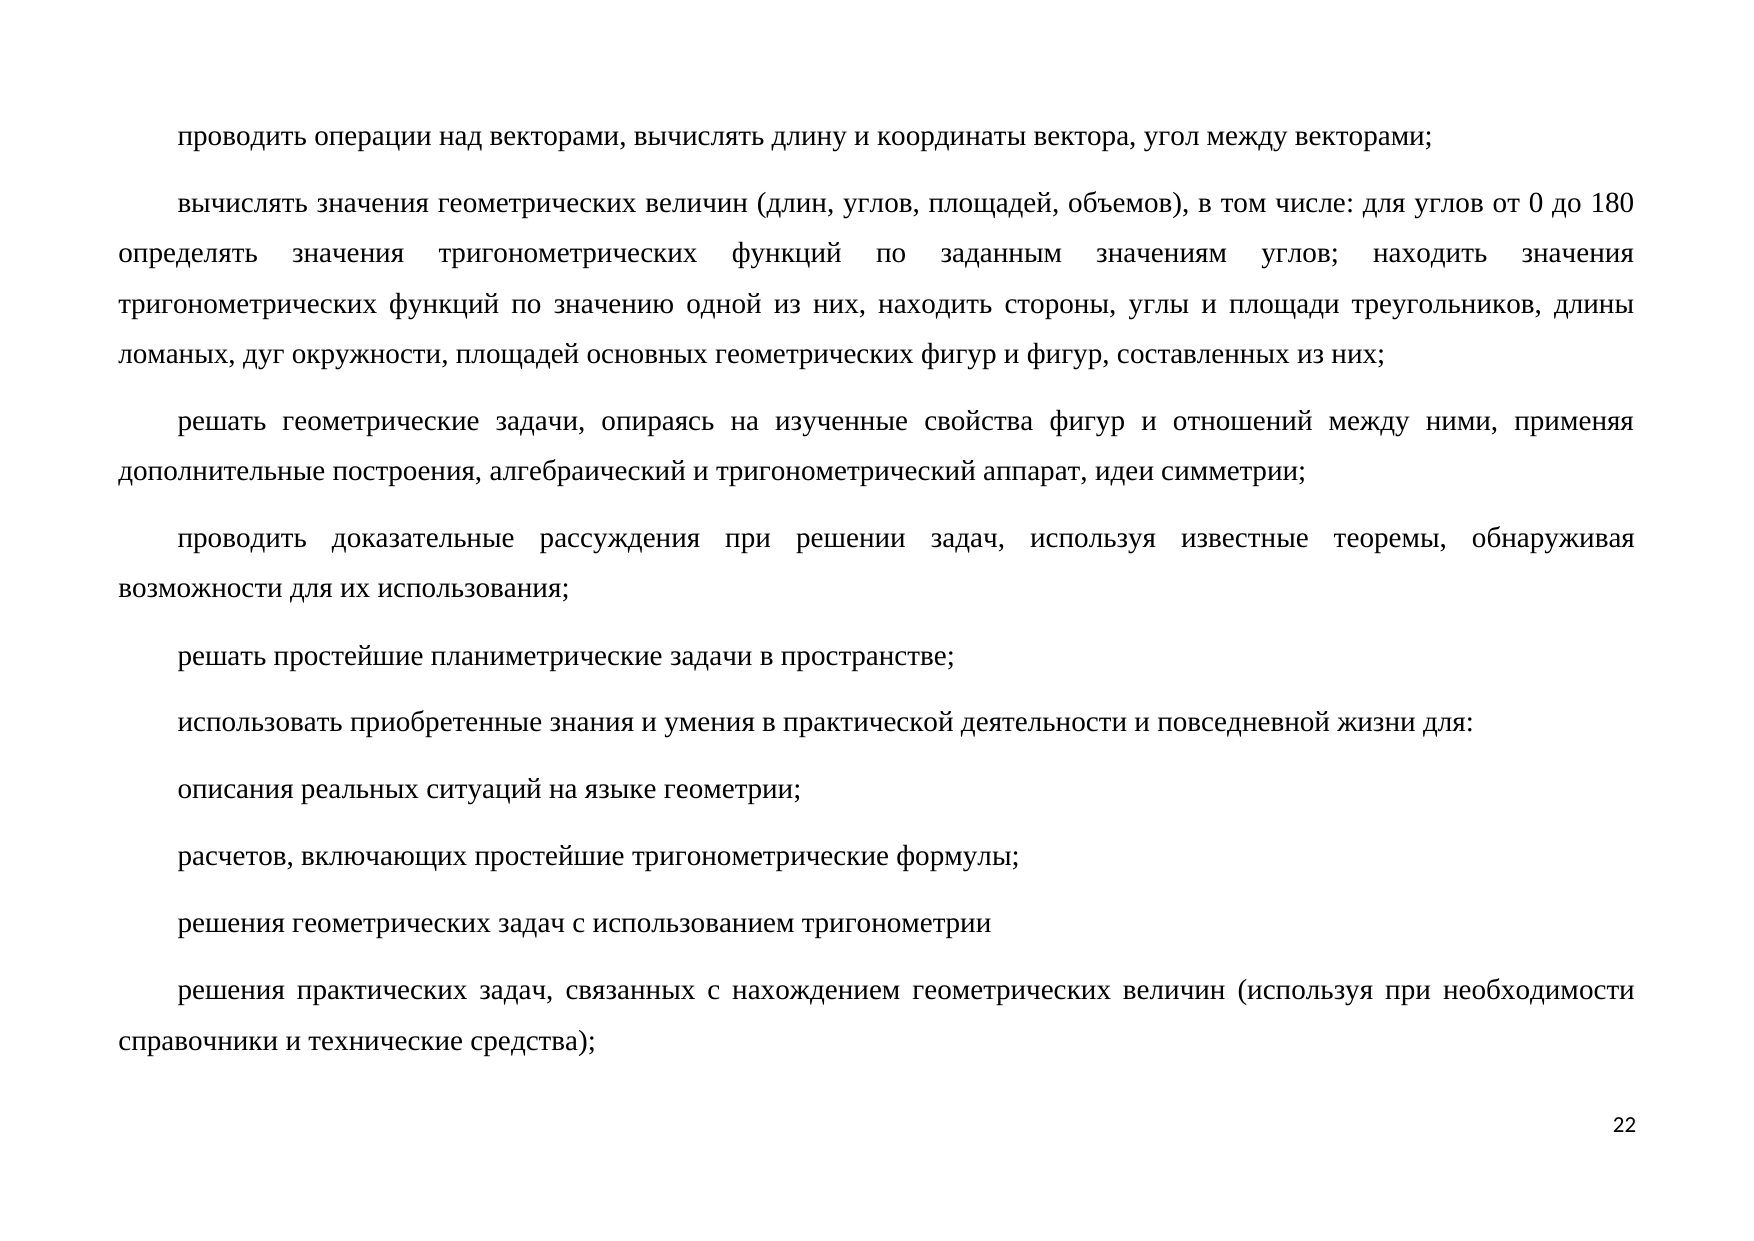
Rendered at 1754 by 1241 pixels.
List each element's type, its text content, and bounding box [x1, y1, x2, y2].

text расчетов, включающих простейшие тригонометрические формулы; [118, 838, 1636, 872]
text решать геометрические задачи, опираясь на изученные свойства фигур и отношений между ними, применяя дополнительные построения, алгебраический и тригонометрический аппарат, идеи симметрии; [118, 403, 1636, 487]
text решения геометрических задач с использованием тригонометрии [118, 906, 1636, 939]
text описания реальных ситуаций на языке геометрии; [118, 772, 1636, 805]
text проводить доказательные рассуждения при решении задач, используя известные теоремы, обнаруживая возможности для их использования; [118, 520, 1636, 604]
text проводить операции над векторами, вычислять длину и координаты вектора, угол между векторами; [118, 118, 1636, 152]
text решения практических задач, связанных с нахождением геометрических величин (используя при необходимости справочники и технические средства); [118, 972, 1636, 1056]
text вычислять значения геометрических величин (длин, углов, площадей, объемов), в том числе: для углов от 0 до 180 определять значения тригонометрических функций по заданным значениям углов; находить значения тригонометрических функций по значению одной из них, находить стороны, углы и площади треугольников, длины ломаных, дуг окружности, площадей основных геометрических фигур и фигур, составленных из них; [118, 185, 1636, 369]
text использовать приобретенные знания и умения в практической деятельности и повседневной жизни для: [118, 704, 1636, 738]
text решать простейшие планиметрические задачи в пространстве; [118, 638, 1636, 671]
